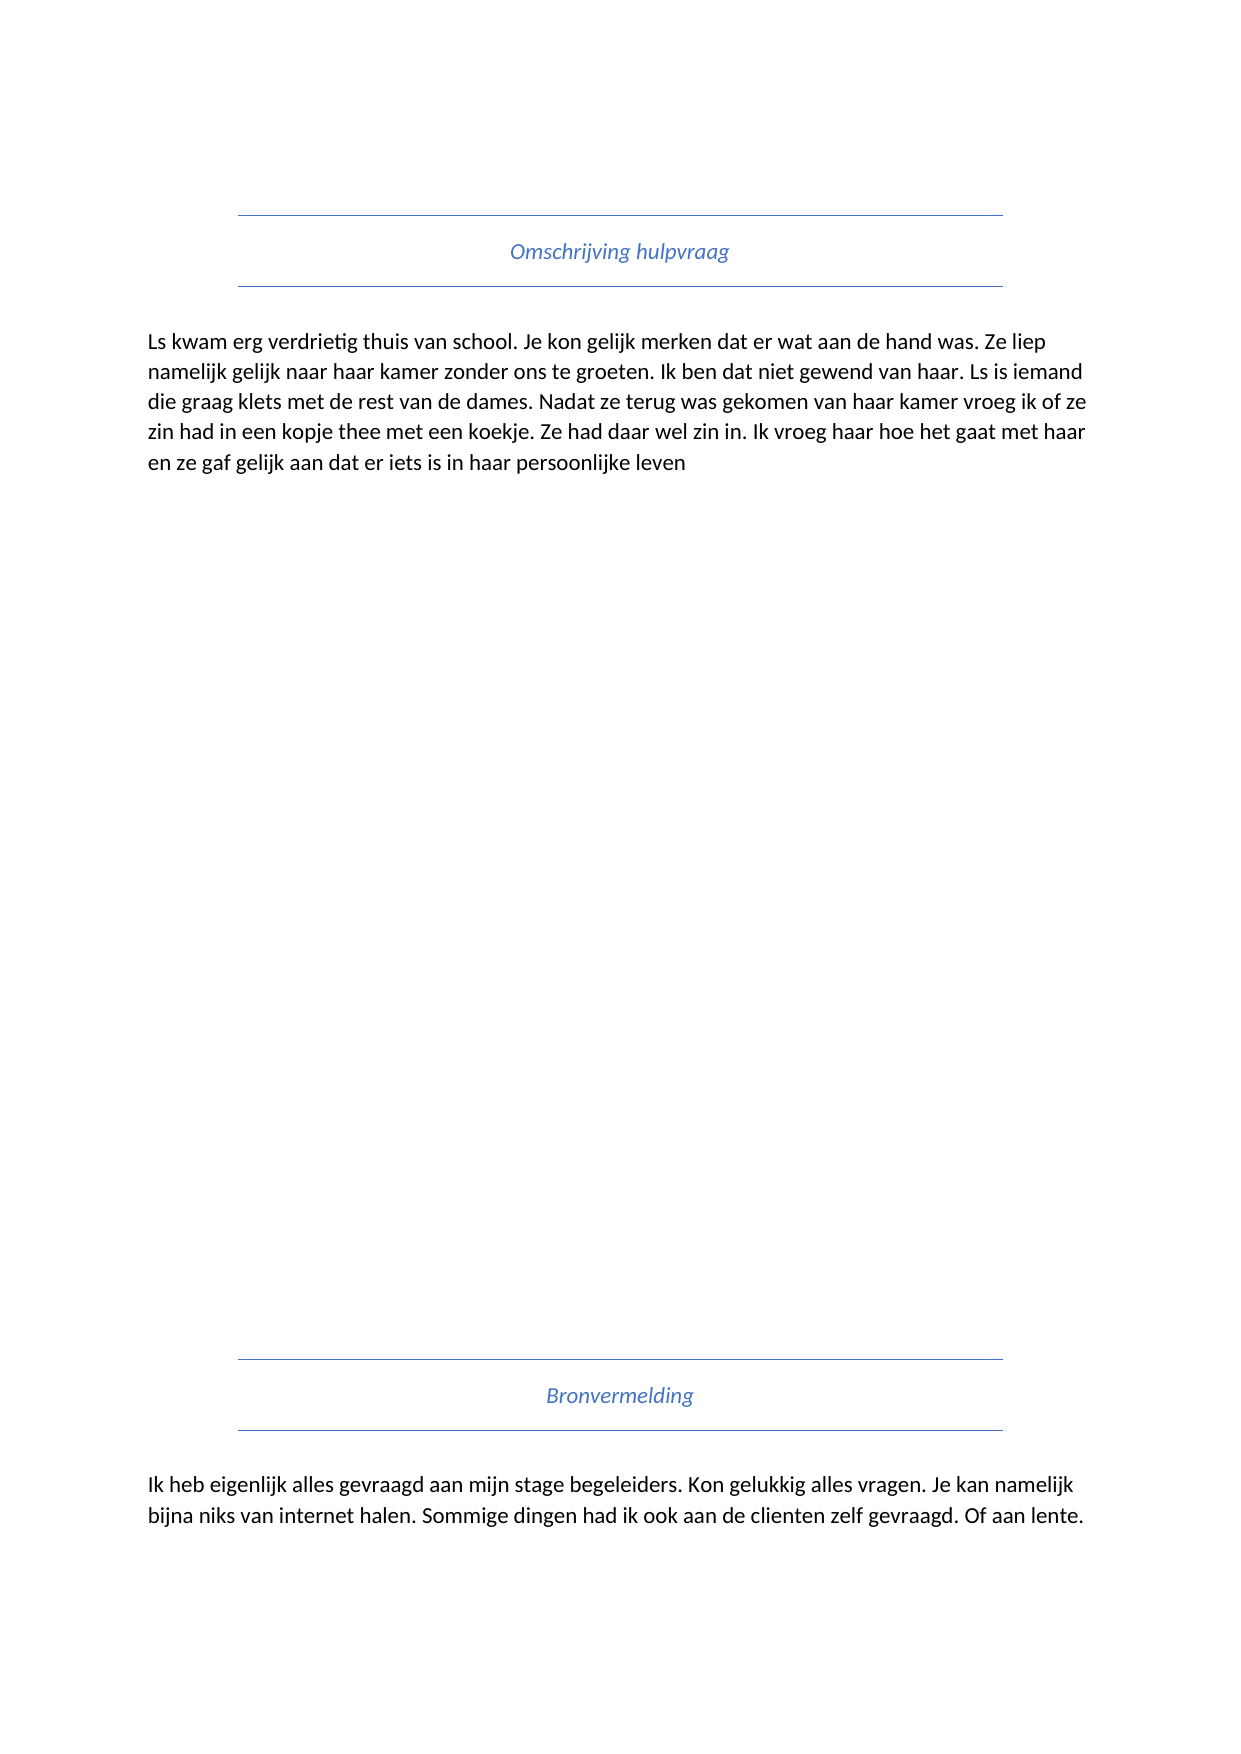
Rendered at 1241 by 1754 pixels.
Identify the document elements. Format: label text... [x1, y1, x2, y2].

text Omschrijving hulpvraag [238, 216, 1003, 286]
text Ls kwam erg verdrietig thuis van school. Je kon gelijk merken dat er wat aan de hand was. Ze liep namelijk gelijk naar haar kamer zonder ons te groeten. Ik ben dat niet gewend van haar. Ls is iemand die graag klets met de rest van de dames. Nadat ze terug was gekomen van haar kamer vroeg ik of ze zin had in een kopje thee met een koekje. Ze had daar wel zin in. Ik vroeg haar hoe het gaat met haar en ze gaf gelijk aan dat er iets is in haar persoonlijke leven [148, 327, 1093, 476]
text Bronvermelding [238, 1360, 1003, 1430]
text Ik heb eigenlijk alles gevraagd aan mijn stage begeleiders. Kon gelukkig alles vragen. Je kan namelijk bijna niks van internet halen. Sommige dingen had ik ook aan de clienten zelf gevraagd. Of aan lente. [148, 1471, 1093, 1529]
